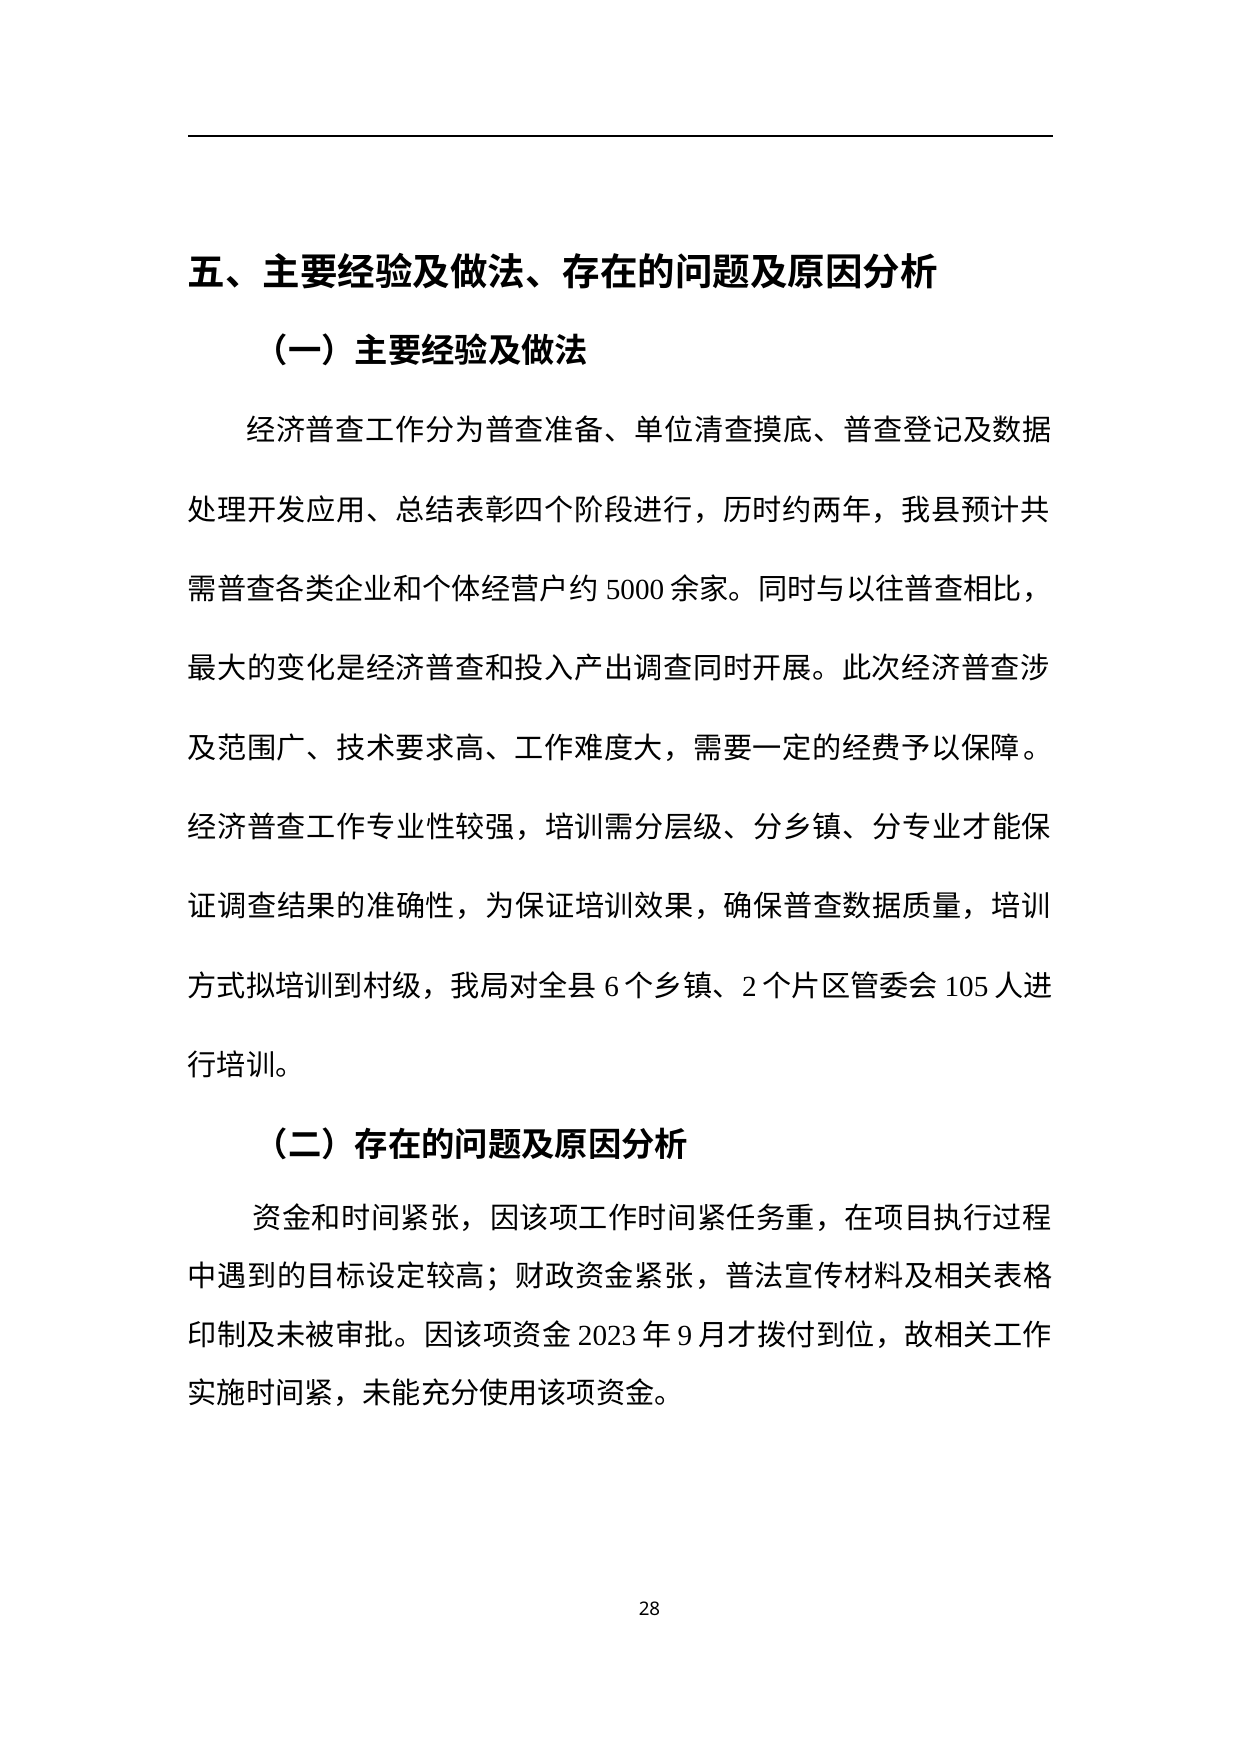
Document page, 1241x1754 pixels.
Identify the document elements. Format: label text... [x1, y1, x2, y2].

subtitle 五、主要经验及做法、存在的问题及原因分析 [187, 229, 1053, 309]
subtitle （一）主要经验及做法 [187, 309, 1053, 388]
text 资金和时间紧张，因该项工作时间紧任务重，在项目执行过程中遇到的目标设定较高；财政资金紧张，普法宣传材料及相关表格印制及未被审批。因该项资金2023年9月才拨付到位，故相关工作实施时间紧，未能充分使用该项资金。 [187, 1182, 1053, 1415]
text 经济普查工作分为普查准备、单位清查摸底、普查登记及数据处理开发应用、总结表彰四个阶段进行，历时约两年，我县预计共需普查各类企业和个体经营户约5000余家。同时与以往普查相比，最大的变化是经济普查和投入产出调查同时开展。此次经济普查涉及范围广、技术要求高、工作难度大，需要一定的经费予以保障。经济普查工作专业性较强，培训需分层级、分乡镇、分专业才能保证调查结果的准确性，为保证培训效果，确保普查数据质量，培训方式拟培训到村级，我局对全县6个乡镇、2个片区管委会105人进行培训。 [187, 388, 1053, 1102]
subtitle （二）存在的问题及原因分析 [187, 1102, 1053, 1182]
